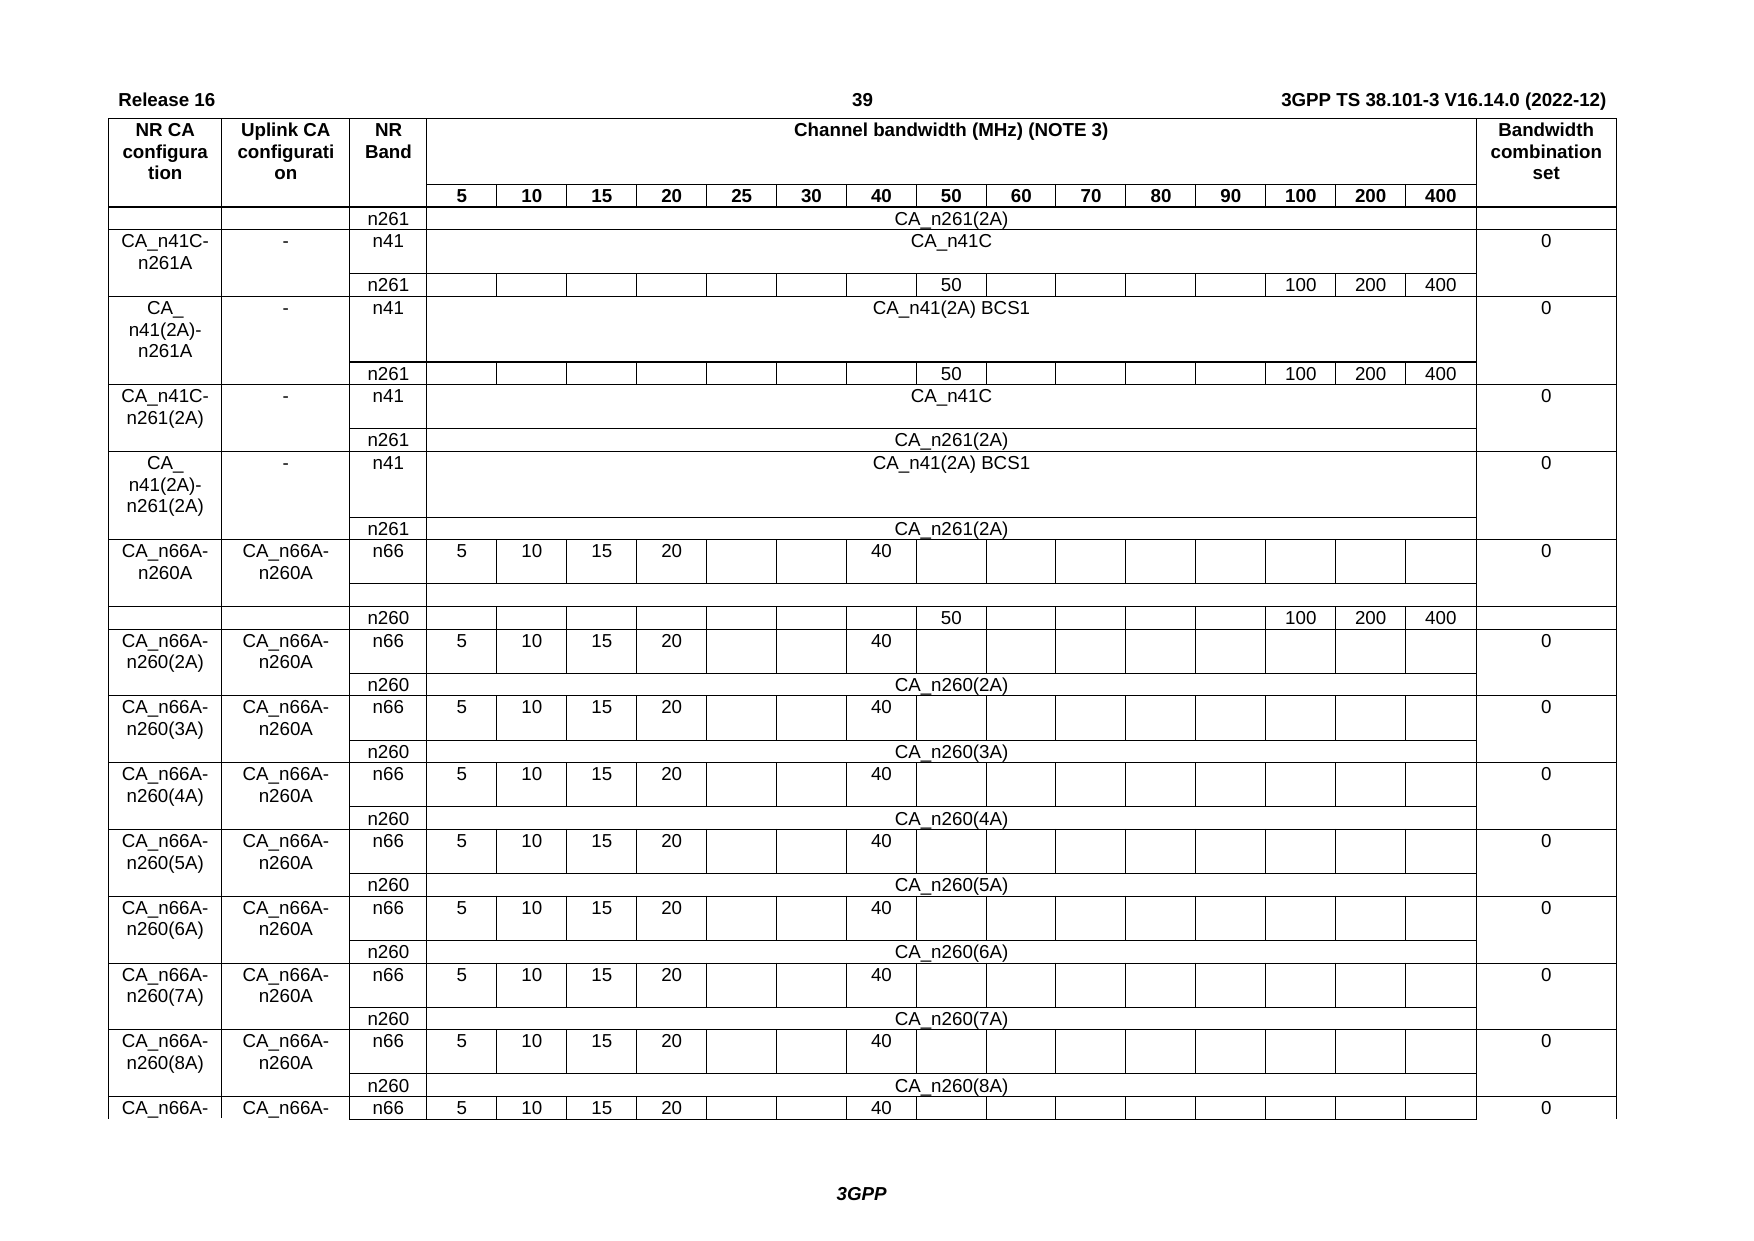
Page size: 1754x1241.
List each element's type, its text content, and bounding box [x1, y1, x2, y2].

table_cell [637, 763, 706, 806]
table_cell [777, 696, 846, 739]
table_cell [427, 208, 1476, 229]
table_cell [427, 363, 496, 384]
table_cell 200 [1336, 185, 1405, 206]
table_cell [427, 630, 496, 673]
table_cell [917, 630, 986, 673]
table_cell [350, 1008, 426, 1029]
table_cell 60 [987, 185, 1055, 206]
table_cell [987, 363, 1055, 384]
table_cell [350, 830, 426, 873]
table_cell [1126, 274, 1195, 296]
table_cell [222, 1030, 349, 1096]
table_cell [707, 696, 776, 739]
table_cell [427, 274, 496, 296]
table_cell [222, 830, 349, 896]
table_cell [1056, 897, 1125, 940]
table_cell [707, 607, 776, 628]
table_cell 30 [777, 185, 846, 206]
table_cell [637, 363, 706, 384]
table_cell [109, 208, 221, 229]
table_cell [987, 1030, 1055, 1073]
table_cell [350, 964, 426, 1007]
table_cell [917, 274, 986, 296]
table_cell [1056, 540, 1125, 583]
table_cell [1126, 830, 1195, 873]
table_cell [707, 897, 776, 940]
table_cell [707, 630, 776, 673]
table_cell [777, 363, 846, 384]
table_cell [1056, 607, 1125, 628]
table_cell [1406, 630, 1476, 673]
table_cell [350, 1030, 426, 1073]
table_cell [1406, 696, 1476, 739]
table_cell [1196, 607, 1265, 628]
table_cell [350, 184, 426, 206]
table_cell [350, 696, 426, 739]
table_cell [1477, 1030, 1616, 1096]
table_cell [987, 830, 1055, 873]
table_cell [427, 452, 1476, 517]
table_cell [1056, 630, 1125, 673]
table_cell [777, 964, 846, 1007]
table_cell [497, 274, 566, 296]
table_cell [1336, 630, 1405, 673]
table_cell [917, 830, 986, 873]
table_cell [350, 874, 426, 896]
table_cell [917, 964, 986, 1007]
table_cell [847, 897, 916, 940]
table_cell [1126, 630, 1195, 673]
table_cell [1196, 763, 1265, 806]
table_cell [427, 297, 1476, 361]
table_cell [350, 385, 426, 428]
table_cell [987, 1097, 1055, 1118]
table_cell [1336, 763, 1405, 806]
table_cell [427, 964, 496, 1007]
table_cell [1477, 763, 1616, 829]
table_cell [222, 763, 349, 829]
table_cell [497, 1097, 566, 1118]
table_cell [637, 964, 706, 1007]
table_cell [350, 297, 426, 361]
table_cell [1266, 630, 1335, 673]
table_header Bandwidth combination set [1477, 119, 1616, 184]
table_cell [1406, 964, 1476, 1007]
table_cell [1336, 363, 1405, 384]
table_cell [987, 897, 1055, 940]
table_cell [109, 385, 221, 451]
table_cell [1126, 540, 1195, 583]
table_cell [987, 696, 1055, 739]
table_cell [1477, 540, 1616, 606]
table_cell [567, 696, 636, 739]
table_cell 50 [917, 185, 986, 206]
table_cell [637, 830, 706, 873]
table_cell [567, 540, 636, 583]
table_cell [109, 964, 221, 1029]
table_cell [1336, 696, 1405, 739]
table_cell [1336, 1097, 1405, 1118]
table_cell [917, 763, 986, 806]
table_cell 40 [847, 185, 916, 206]
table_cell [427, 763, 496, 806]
table_header NR CA configuration [109, 119, 221, 184]
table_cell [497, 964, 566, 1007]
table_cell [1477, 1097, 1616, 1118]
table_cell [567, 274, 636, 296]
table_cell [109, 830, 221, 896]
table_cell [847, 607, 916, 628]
table_cell [1477, 184, 1616, 206]
table_cell 15 [567, 185, 636, 206]
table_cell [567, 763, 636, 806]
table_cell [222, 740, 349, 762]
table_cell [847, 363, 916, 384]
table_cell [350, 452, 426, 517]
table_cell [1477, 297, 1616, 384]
table_cell 80 [1126, 185, 1195, 206]
table_cell 90 [1196, 185, 1265, 206]
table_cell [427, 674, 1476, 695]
table_cell [109, 184, 221, 206]
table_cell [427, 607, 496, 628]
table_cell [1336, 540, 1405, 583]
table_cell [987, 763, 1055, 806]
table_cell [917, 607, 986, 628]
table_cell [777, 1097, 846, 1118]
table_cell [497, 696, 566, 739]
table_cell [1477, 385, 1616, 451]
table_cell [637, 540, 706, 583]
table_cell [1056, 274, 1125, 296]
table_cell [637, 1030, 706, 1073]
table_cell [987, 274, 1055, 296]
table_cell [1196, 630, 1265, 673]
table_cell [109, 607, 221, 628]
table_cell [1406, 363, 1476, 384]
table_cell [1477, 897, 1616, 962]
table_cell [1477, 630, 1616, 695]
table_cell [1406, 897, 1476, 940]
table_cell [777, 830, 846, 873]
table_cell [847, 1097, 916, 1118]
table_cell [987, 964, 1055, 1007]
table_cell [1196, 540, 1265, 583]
table_cell [222, 184, 349, 206]
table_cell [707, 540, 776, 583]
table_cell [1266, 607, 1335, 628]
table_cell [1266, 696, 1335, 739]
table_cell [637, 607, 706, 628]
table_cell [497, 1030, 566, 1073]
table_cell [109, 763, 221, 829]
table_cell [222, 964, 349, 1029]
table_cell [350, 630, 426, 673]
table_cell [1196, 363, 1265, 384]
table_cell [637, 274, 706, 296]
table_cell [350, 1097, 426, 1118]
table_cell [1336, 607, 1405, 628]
table_cell 20 [637, 185, 706, 206]
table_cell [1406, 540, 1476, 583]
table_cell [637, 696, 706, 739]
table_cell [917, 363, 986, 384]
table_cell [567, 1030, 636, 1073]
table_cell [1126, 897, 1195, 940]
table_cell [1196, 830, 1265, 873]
table_cell 400 [1406, 185, 1476, 206]
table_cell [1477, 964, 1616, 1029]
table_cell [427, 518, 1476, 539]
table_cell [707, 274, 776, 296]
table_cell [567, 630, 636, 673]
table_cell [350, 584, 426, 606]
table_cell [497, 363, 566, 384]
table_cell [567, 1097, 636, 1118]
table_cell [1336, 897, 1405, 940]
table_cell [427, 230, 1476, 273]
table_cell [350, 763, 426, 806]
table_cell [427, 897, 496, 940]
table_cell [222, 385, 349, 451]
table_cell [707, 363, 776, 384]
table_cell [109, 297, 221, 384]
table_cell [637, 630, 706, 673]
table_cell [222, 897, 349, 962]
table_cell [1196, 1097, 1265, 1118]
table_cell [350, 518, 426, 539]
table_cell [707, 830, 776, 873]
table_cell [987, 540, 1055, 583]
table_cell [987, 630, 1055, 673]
table_cell 70 [1056, 185, 1125, 206]
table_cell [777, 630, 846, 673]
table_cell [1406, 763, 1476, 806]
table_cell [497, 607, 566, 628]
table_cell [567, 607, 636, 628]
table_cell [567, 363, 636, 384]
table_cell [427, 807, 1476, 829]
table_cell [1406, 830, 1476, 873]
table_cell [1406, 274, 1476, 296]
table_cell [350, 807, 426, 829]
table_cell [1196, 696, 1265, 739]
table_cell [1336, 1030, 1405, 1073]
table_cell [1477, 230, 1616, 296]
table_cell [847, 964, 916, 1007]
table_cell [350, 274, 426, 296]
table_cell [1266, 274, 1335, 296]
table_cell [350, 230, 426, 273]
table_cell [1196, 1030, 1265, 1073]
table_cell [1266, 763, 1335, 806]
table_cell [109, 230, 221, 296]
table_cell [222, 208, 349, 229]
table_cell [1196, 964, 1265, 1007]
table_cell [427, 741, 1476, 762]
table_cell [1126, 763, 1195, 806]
table_cell 10 [497, 185, 566, 206]
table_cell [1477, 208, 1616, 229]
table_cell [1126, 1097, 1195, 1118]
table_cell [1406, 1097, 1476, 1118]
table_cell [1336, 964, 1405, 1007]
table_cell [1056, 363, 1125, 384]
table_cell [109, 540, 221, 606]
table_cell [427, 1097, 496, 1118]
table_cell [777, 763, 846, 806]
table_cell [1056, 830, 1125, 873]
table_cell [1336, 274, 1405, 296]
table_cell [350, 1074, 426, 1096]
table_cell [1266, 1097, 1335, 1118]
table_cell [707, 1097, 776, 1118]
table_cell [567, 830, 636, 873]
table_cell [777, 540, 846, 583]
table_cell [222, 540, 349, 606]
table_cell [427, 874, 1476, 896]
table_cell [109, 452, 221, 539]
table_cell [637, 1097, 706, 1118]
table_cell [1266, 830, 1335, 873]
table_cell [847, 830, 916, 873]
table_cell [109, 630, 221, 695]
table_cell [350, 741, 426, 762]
table_header Uplink CA configuration [222, 119, 349, 184]
table_header Channel bandwidth (MHz) (NOTE 3) [427, 119, 1476, 184]
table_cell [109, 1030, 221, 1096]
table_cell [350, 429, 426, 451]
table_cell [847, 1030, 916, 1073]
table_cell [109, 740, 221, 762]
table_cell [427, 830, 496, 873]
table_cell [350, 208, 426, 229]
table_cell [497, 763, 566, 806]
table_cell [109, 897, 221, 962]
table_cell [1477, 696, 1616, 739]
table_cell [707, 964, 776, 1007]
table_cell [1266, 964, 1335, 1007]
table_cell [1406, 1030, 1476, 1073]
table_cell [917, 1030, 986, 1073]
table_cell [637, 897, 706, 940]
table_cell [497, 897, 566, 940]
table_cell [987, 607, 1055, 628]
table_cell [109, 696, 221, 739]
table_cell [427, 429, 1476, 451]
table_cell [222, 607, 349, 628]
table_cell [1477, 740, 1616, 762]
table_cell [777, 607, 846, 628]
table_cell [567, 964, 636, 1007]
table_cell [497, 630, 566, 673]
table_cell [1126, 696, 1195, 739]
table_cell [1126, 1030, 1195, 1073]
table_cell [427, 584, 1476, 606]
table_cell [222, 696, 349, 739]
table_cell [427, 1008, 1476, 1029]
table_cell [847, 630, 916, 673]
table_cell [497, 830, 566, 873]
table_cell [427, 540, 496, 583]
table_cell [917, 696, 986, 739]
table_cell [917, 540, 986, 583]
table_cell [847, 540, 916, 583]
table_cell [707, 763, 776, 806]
table_cell 5 [427, 185, 496, 206]
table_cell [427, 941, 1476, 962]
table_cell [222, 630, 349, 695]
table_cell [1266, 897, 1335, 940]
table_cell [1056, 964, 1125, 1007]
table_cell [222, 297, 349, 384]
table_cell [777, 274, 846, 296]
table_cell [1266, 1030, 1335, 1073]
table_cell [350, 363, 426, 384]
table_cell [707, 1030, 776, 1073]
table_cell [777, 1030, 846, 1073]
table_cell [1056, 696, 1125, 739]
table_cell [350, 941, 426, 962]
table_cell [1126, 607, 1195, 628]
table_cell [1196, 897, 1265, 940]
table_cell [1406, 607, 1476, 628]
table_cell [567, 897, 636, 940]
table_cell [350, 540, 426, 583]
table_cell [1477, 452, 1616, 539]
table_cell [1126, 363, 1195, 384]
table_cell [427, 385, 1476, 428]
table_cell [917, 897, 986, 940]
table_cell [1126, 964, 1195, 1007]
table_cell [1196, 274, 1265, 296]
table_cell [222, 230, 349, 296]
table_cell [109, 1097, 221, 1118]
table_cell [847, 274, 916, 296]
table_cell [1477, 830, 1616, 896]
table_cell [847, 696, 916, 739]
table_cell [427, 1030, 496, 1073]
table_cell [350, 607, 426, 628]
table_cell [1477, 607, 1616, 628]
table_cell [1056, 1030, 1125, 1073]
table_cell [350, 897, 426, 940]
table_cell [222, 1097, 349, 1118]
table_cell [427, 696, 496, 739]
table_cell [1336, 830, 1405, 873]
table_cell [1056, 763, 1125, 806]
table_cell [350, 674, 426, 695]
table_cell 100 [1266, 185, 1335, 206]
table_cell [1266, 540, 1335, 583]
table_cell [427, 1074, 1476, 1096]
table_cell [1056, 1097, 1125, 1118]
table_header NR Band [350, 119, 426, 184]
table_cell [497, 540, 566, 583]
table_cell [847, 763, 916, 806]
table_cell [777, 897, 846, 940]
table_cell 25 [707, 185, 776, 206]
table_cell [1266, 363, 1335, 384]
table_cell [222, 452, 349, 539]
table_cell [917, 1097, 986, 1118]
